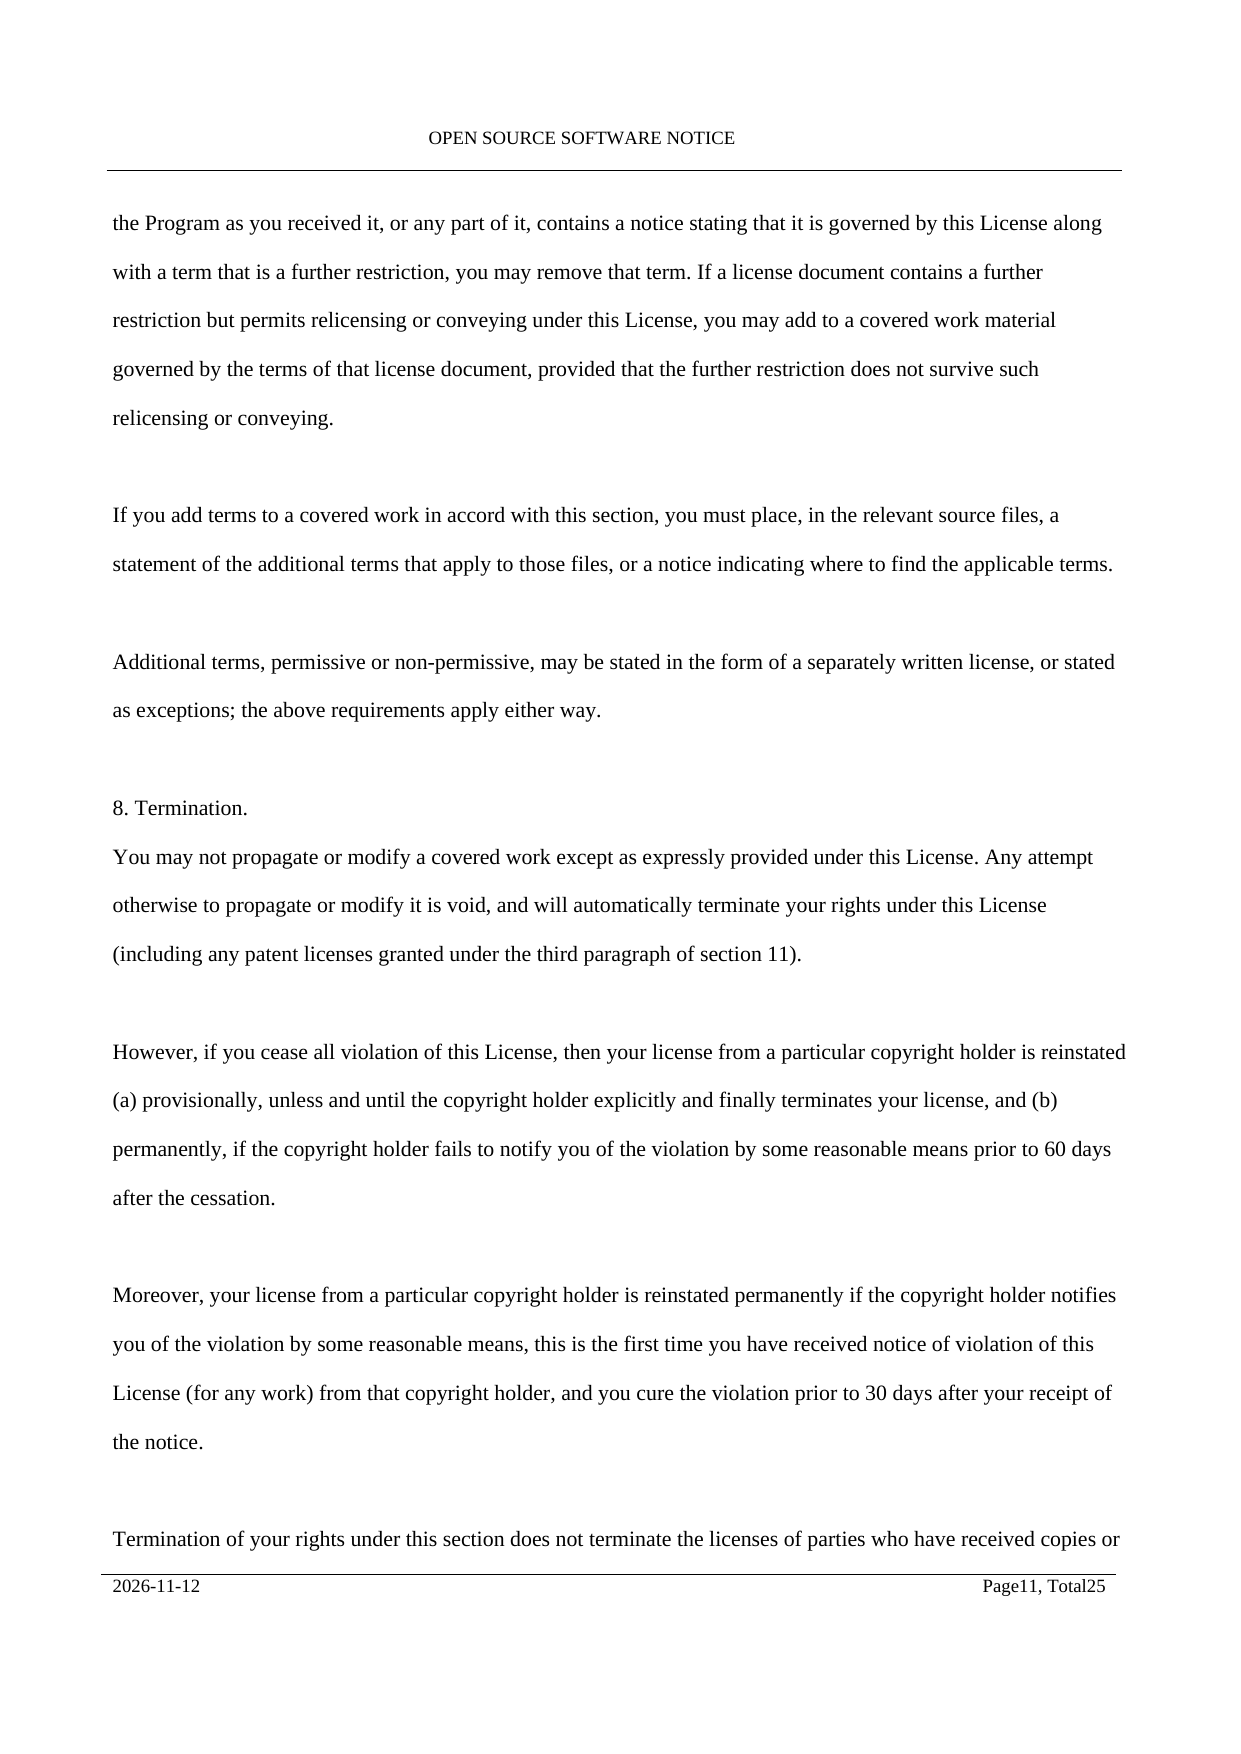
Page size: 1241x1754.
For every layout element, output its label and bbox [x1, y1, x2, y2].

text [112, 206, 1128, 1555]
